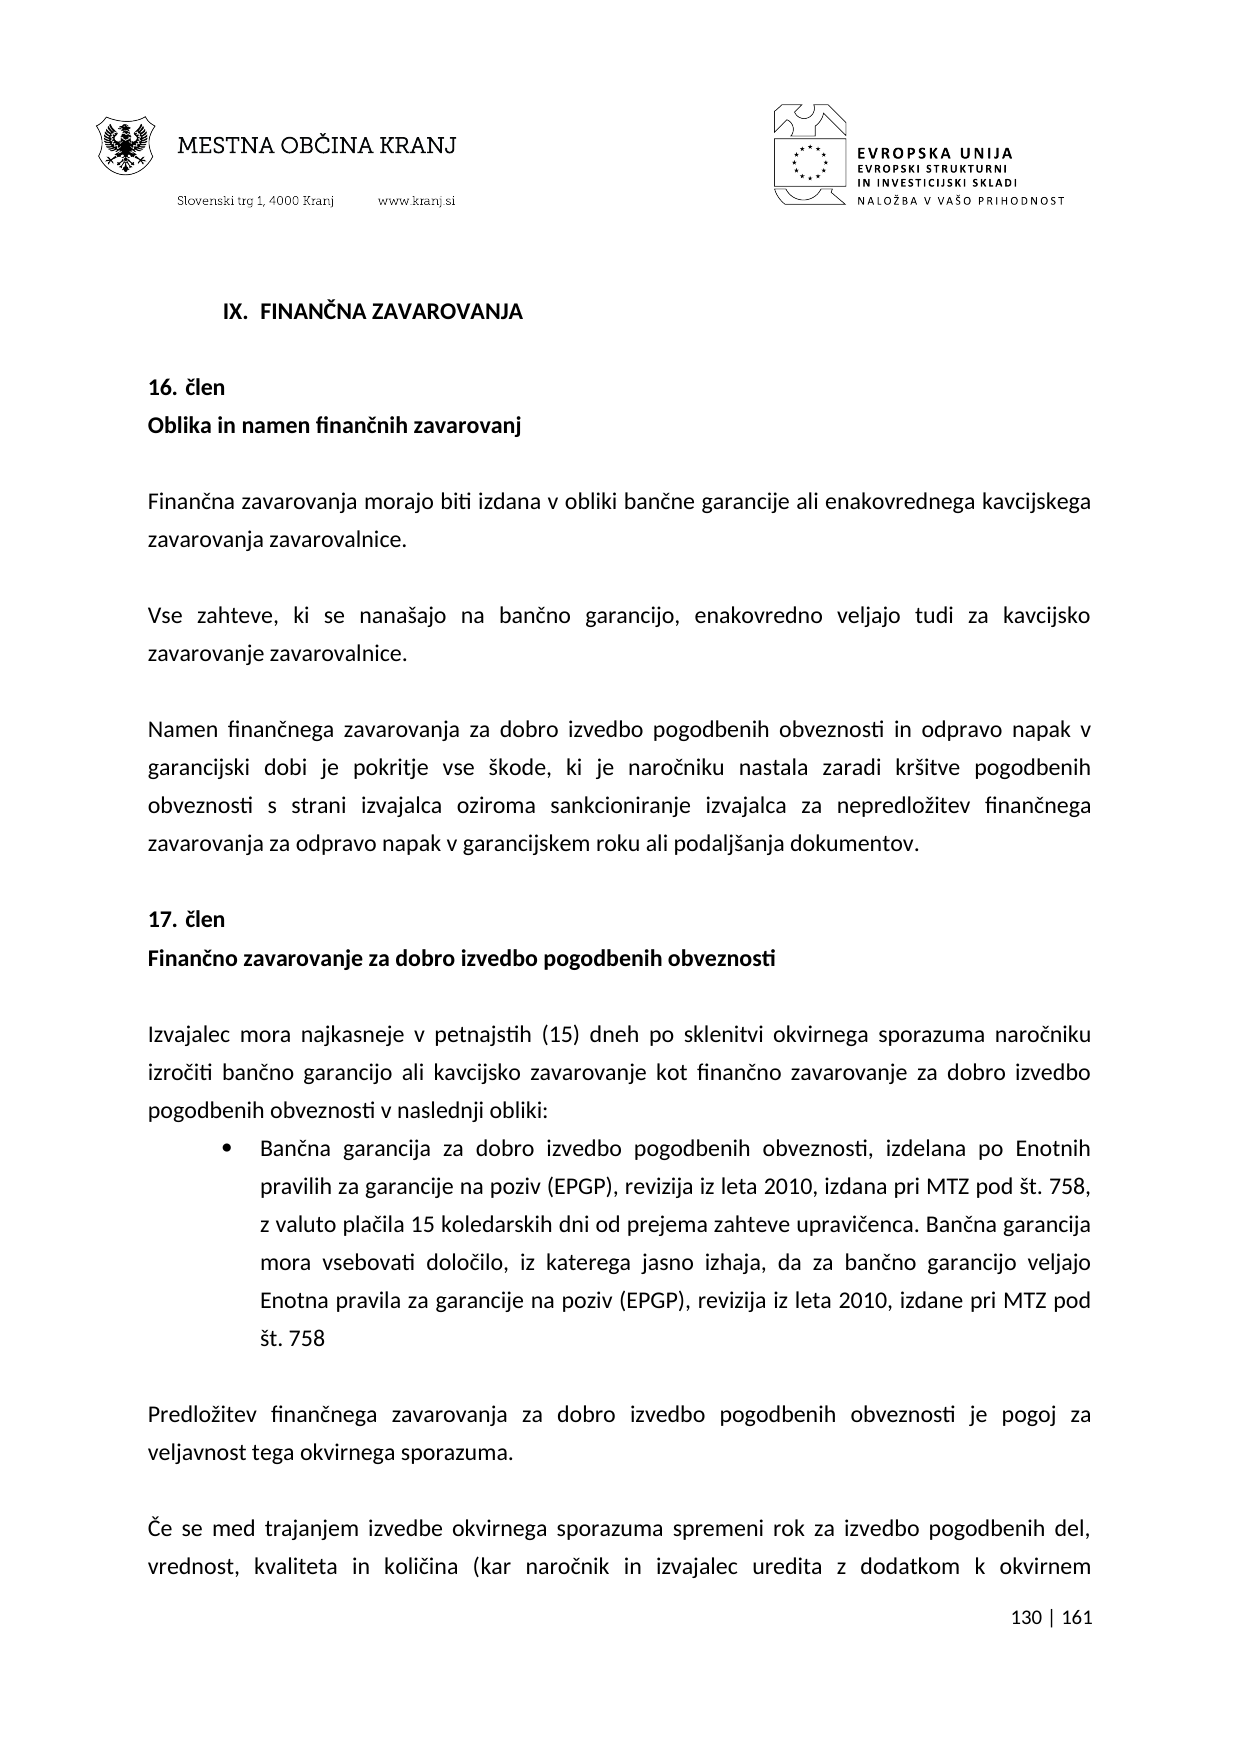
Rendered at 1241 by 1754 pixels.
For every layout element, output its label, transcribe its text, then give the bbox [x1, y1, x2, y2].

text Oblika in namen finančnih zavarovanj [148, 410, 1093, 439]
text Namen finančnega zavarovanja za dobro izvedbo pogodbenih obveznosti in odpravo napak v garancijski dobi je pokritje vse škode, ki je naročniku nastala zaradi kršitve pogodbenih obveznosti s strani izvajalca oziroma sankcioniranje izvajalca za nepredložitev finančnega zavarovanja za odpravo napak v garancijskem roku ali podaljšanja dokumentov. [148, 714, 1093, 858]
list člen [148, 372, 1093, 402]
list člen [148, 904, 1093, 934]
text Izvajalec mora najkasneje v petnajstih (15) dneh po sklenitvi okvirnega sporazuma naročniku izročiti bančno garancijo ali kavcijsko zavarovanje kot finančno zavarovanje za dobro izvedbo pogodbenih obveznosti v naslednji obliki: [148, 1019, 1093, 1124]
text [148, 1513, 1093, 1580]
text Finančna zavarovanja morajo biti izdana v obliki bančne garancije ali enakovrednega kavcijskega zavarovanja zavarovalnice. [148, 486, 1093, 554]
list Bančna garancija za dobro izvedbo pogodbenih obveznosti, izdelana po Enotnih pravilih za garancije na poziv (EPGP), revizija iz leta 2010, izdana pri MTZ pod št. 758, z valuto plačila 15 koledarskih dni od prejema zahteve upravičenca. Bančna garancija mora vsebovati določilo, iz katerega jasno izhaja, da za bančno garancijo veljajo Enotna pravila za garancije na poziv (EPGP), revizija iz leta 2010, izdane pri MTZ pod št. 758 [223, 1133, 1093, 1352]
picture [0, 1, 1241, 264]
text Vse zahteve, ki se nanašajo na bančno garancijo, enakovredno veljajo tudi za kavcijsko zavarovanje zavarovalnice. [148, 600, 1093, 668]
text Finančno zavarovanje za dobro izvedbo pogodbenih obveznosti [148, 943, 1093, 972]
list FINANČNA ZAVAROVANJA [223, 296, 1093, 326]
text Predložitev finančnega zavarovanja za dobro izvedbo pogodbenih obveznosti je pogoj za veljavnost tega okvirnega sporazuma. [148, 1399, 1093, 1466]
